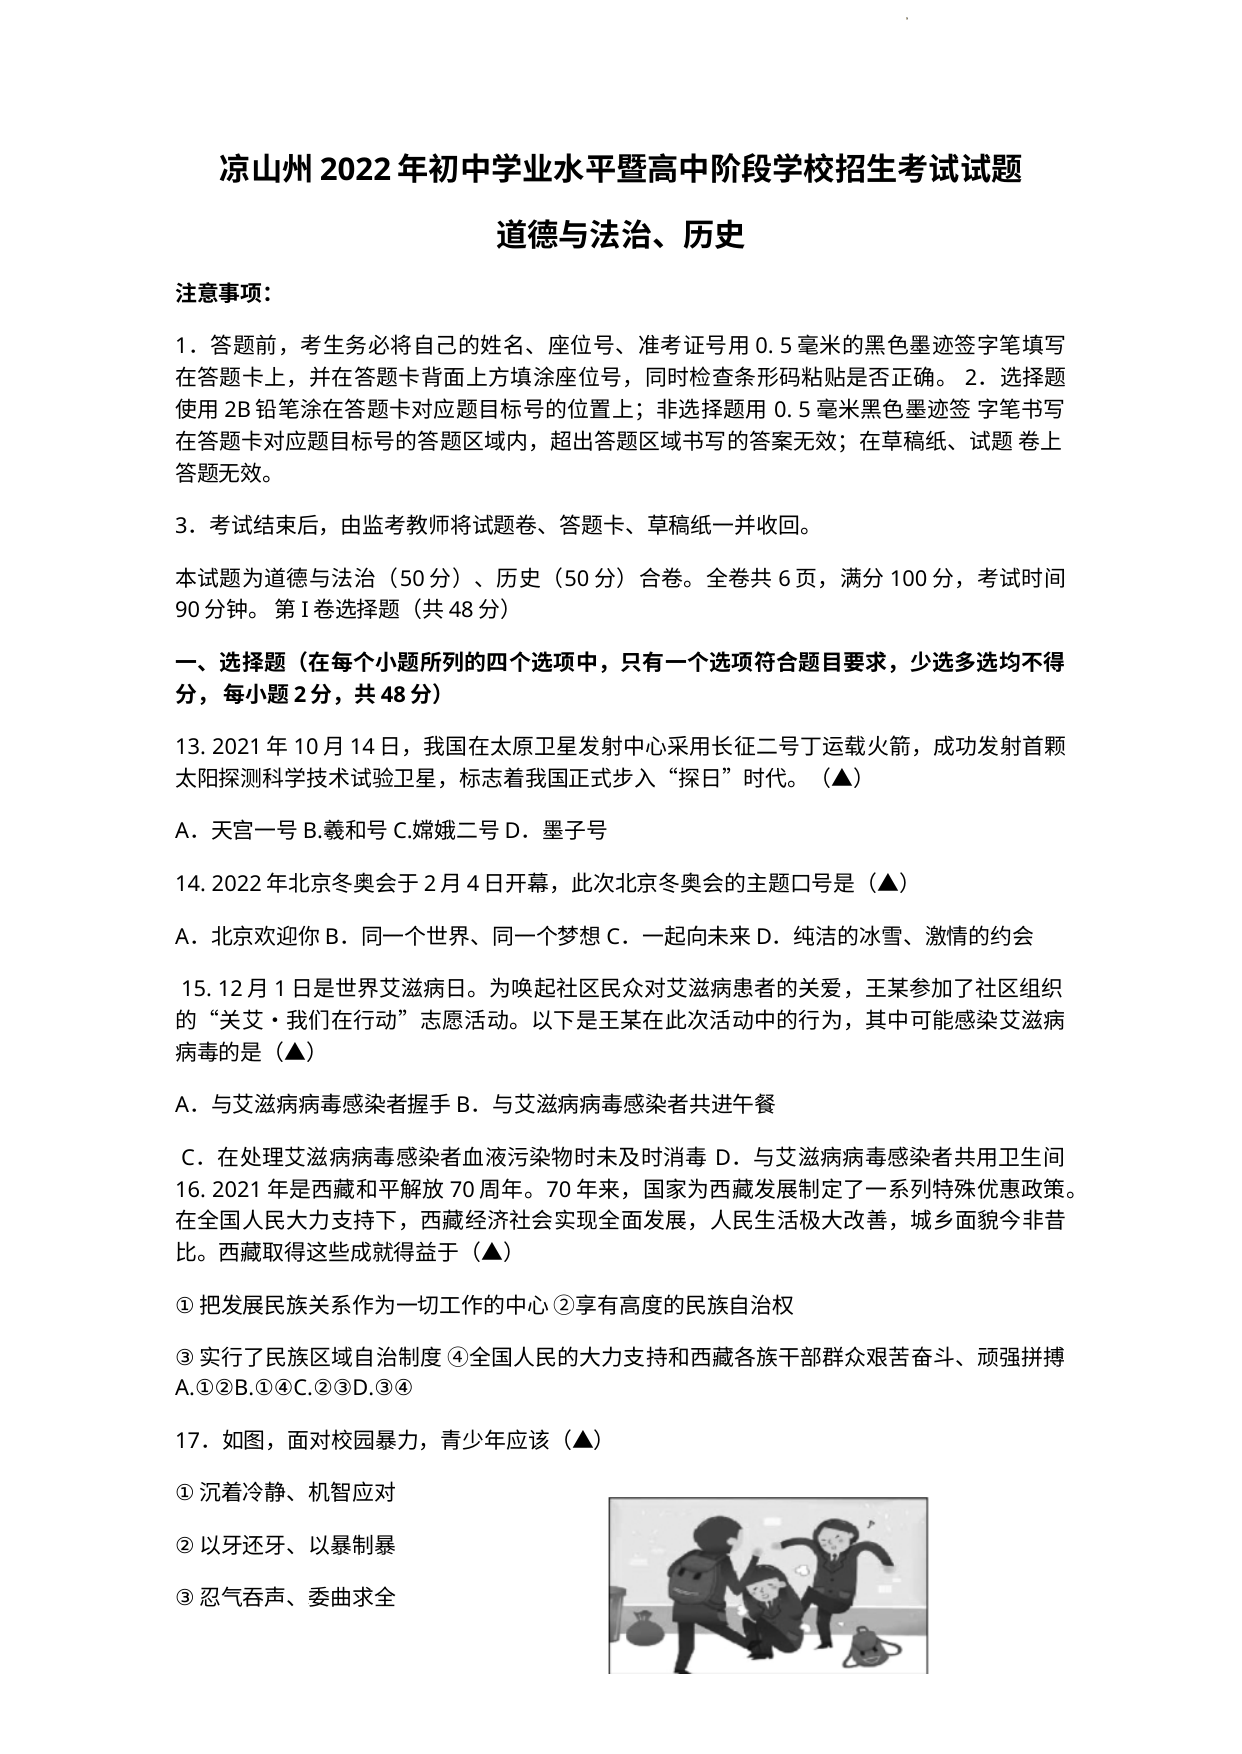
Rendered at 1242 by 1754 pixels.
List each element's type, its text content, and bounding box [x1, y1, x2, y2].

text 17．如图，面对校园暴力，青少年应该（▲） [175, 1423, 1067, 1454]
text 道德与法治、历史 [175, 210, 1067, 255]
text A．北京欢迎你B．同一个世界、同一个梦想 C．一起向未来D．纯洁的冰雪、激情的约会 [175, 919, 1067, 951]
picture [605, 1612, 929, 1674]
text C．在处理艾滋病病毒感染者血液污染物时未及时消毒D．与艾滋病病毒感染者共用卫生间 16. 2021年是西藏和平解放70周年。70年来，国家为西藏发展制定了一系列特殊优惠政策。在全国人民大力支持下，西藏经济社会实现全面发展，人民生活极大改善，城乡面貌今非昔 比。西藏取得这些成就得益于（▲） [175, 1140, 1067, 1267]
text 13. 2021年10月14日，我国在太原卫星发射中心采用长征二号丁运载火箭，成功发射首颗太阳探测科学技术试验卫星，标志着我国正式步入“探日”时代。（▲） [175, 729, 1067, 793]
text ②以牙还牙、以暴制暴 [175, 1528, 1067, 1559]
text 14. 2022年北京冬奥会于2月4日开幕，此次北京冬奥会的主题口号是（▲） [175, 866, 1067, 898]
text 本试题为道德与法治（50分）、历史（50分）合卷。全卷共6页，满分100分，考试时间 90分钟。 第I卷选择题（共48分） [175, 561, 1067, 624]
text 凉山州2022年初中学业水平暨高中阶段学校招生考试试题 [175, 144, 1067, 189]
text ①沉着冷静、机智应对 [175, 1475, 1067, 1507]
picture [605, 1559, 929, 1580]
text 3．考试结束后，由监考教师将试题卷、答题卡、草稿纸一并收回。 [175, 508, 1067, 540]
text 注意事项： [175, 276, 1067, 308]
text 1．答题前，考生务必将自己的姓名、座位号、准考证号用0. 5毫米的黑色墨迹签字笔填写 在答题卡上，并在答题卡背面上方填涂座位号，同时检查条形码粘贴是否正确。 2．选择题使用2B铅笔涂在答题卡对应题目标号的位置上；非选择题用0. 5毫米黑色墨迹签 字笔书写在答题卡对应题目标号的答题区域内，超出答题区域书写的答案无效；在草稿纸、试题 卷上答题无效。 [175, 328, 1067, 487]
text 15. 12月1日是世界艾滋病日。为唤起社区民众对艾滋病患者的关爱，王某参加了社区组织的“关艾・我们在行动”志愿活动。以下是王某在此次活动中的行为，其中可能感染艾滋病病毒的是（▲） [175, 971, 1067, 1066]
picture [605, 1507, 929, 1528]
text ①把发展民族关系作为一切工作的中心 ②享有高度的民族自治权 [175, 1288, 1067, 1319]
text ③忍气吞声、委曲求全 [175, 1580, 1067, 1612]
text A．天宫一号B.羲和号C.嫦娥二号D．墨子号 [175, 813, 1067, 845]
text A．与艾滋病病毒感染者握手B．与艾滋病病毒感染者共进午餐 [175, 1087, 1067, 1119]
text ③实行了民族区域自治制度 ④全国人民的大力支持和西藏各族干部群众艰苦奋斗、顽强拼搏 A.①②B.①④C.②③D.③④ [175, 1340, 1067, 1402]
text 一、选择题（在每个小题所列的四个选项中，只有一个选项符合题目要求，少选多选均不得分， 每小题2分，共48分） [175, 645, 1067, 708]
